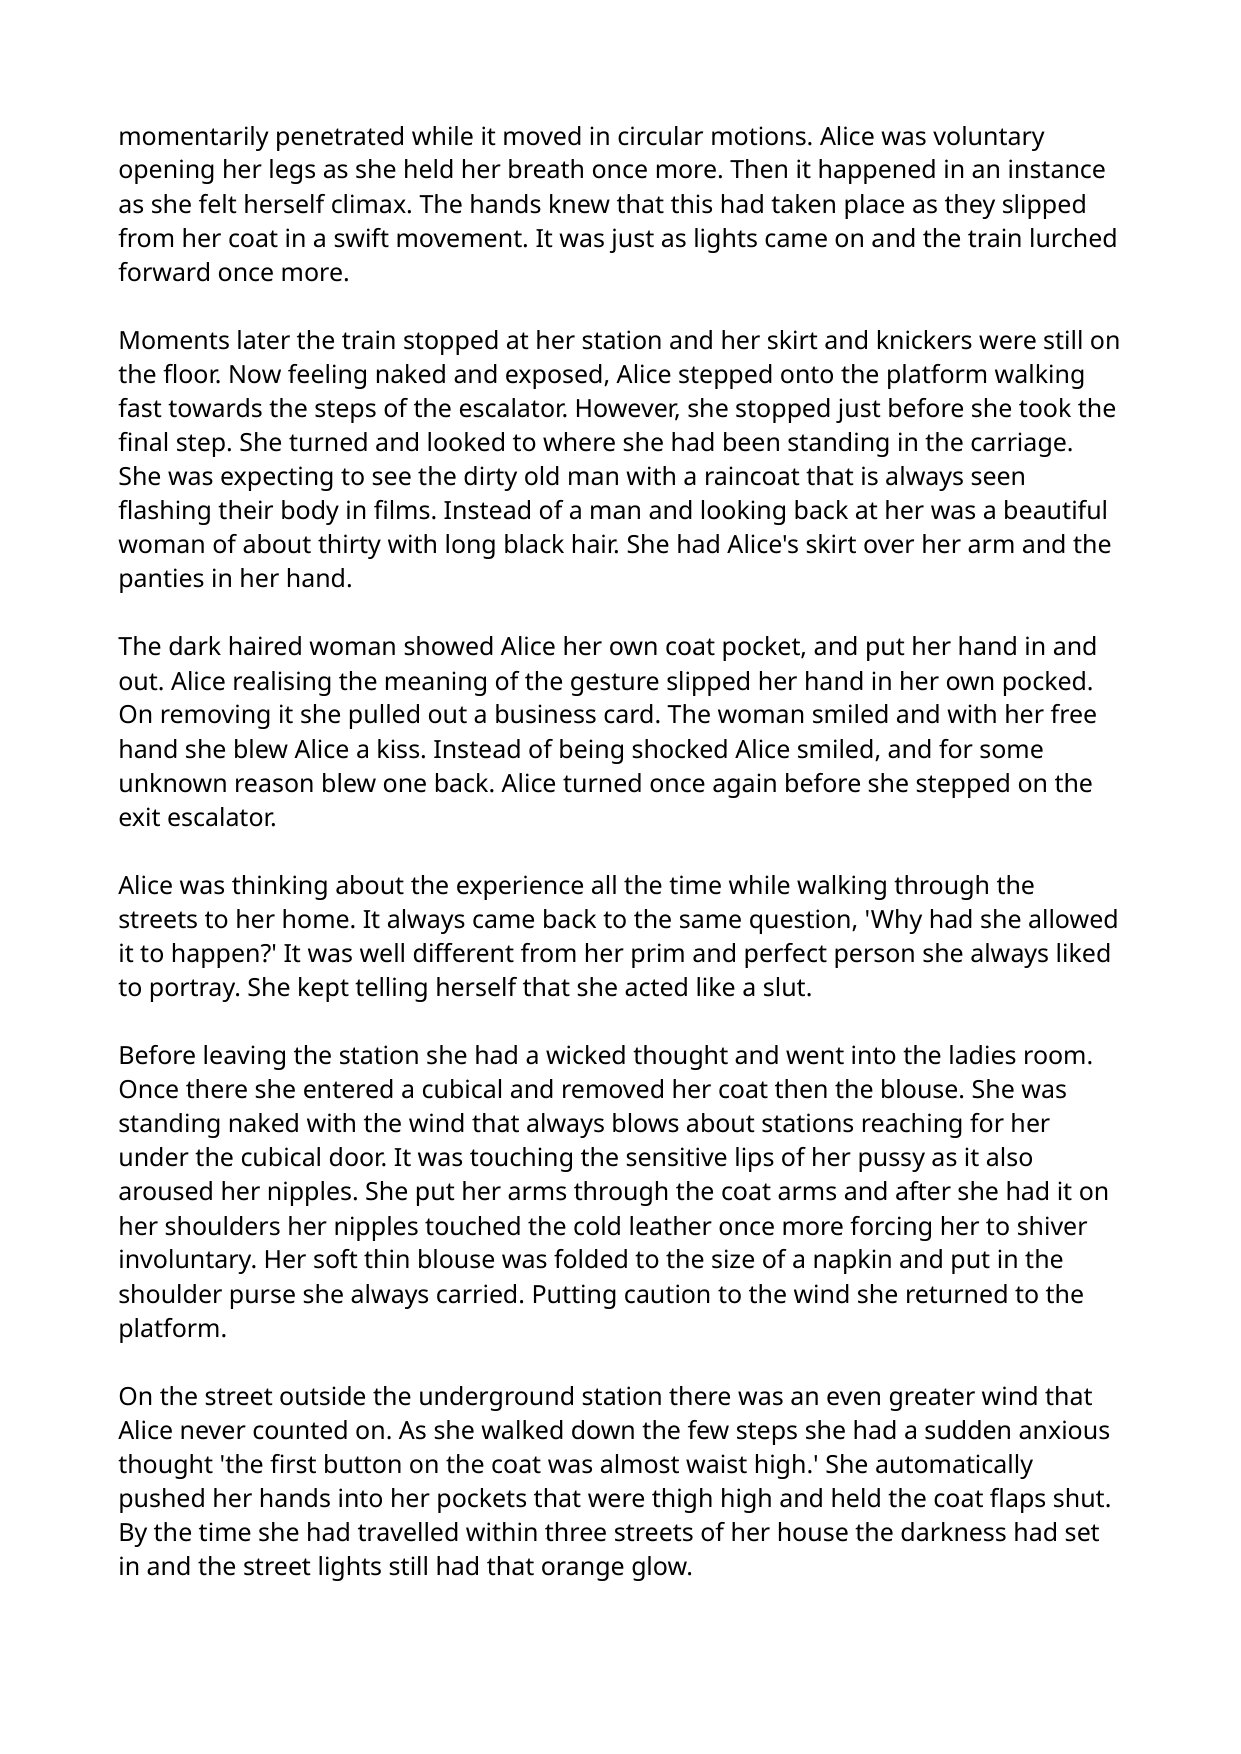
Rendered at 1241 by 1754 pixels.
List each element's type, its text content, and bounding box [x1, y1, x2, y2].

text Before leaving the station she had a wicked thought and went into the ladies room. Once there she entered a cubical and removed her coat then the blouse. She was standing naked with the wind that always blows about stations reaching for her under the cubical door. It was touching the sensitive lips of her pussy as it also aroused her nipples. She put her arms through the coat arms and after she had it on her shoulders her nipples touched the cold leather once more forcing her to shiver involuntary. Her soft thin blouse was folded to the size of a napkin and put in the shoulder purse she always carried. Putting caution to the wind she returned to the platform. [118, 1038, 1122, 1344]
text Moments later the train stopped at her station and her skirt and knickers were still on the floor. Now feeling naked and exposed, Alice stepped onto the platform walking fast towards the steps of the escalator. However, she stopped just before she took the final step. She turned and looked to where she had been standing in the carriage. She was expecting to see the dirty old man with a raincoat that is always seen flashing their body in films. Instead of a man and looking back at her was a beautiful woman of about thirty with long black hair. She had Alice's skirt over her arm and the panties in her hand. [118, 322, 1122, 595]
text Alice was thinking about the experience all the time while walking through the streets to her home. It always came back to the same question, 'Why had she allowed it to happen?' It was well different from her prim and perfect person she always liked to portray. She kept telling herself that she acted like a slut. [118, 867, 1122, 1004]
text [118, 118, 1122, 288]
text On the street outside the underground station there was an even greater wind that Alice never counted on. As she walked down the few steps she had a sudden anxious thought 'the first button on the coat was almost waist high.' She automatically pushed her hands into her pockets that were thigh high and held the coat flaps shut. By the time she had travelled within three streets of her house the darkness had set in and the street lights still had that orange glow. [118, 1378, 1122, 1583]
text The dark haired woman showed Alice her own coat pocket, and put her hand in and out. Alice realising the meaning of the gesture slipped her hand in her own pocked. On removing it she pulled out a business card. The woman smiled and with her free hand she blew Alice a kiss. Instead of being shocked Alice smiled, and for some unknown reason blew one back. Alice turned once again before she stepped on the exit escalator. [118, 629, 1122, 833]
